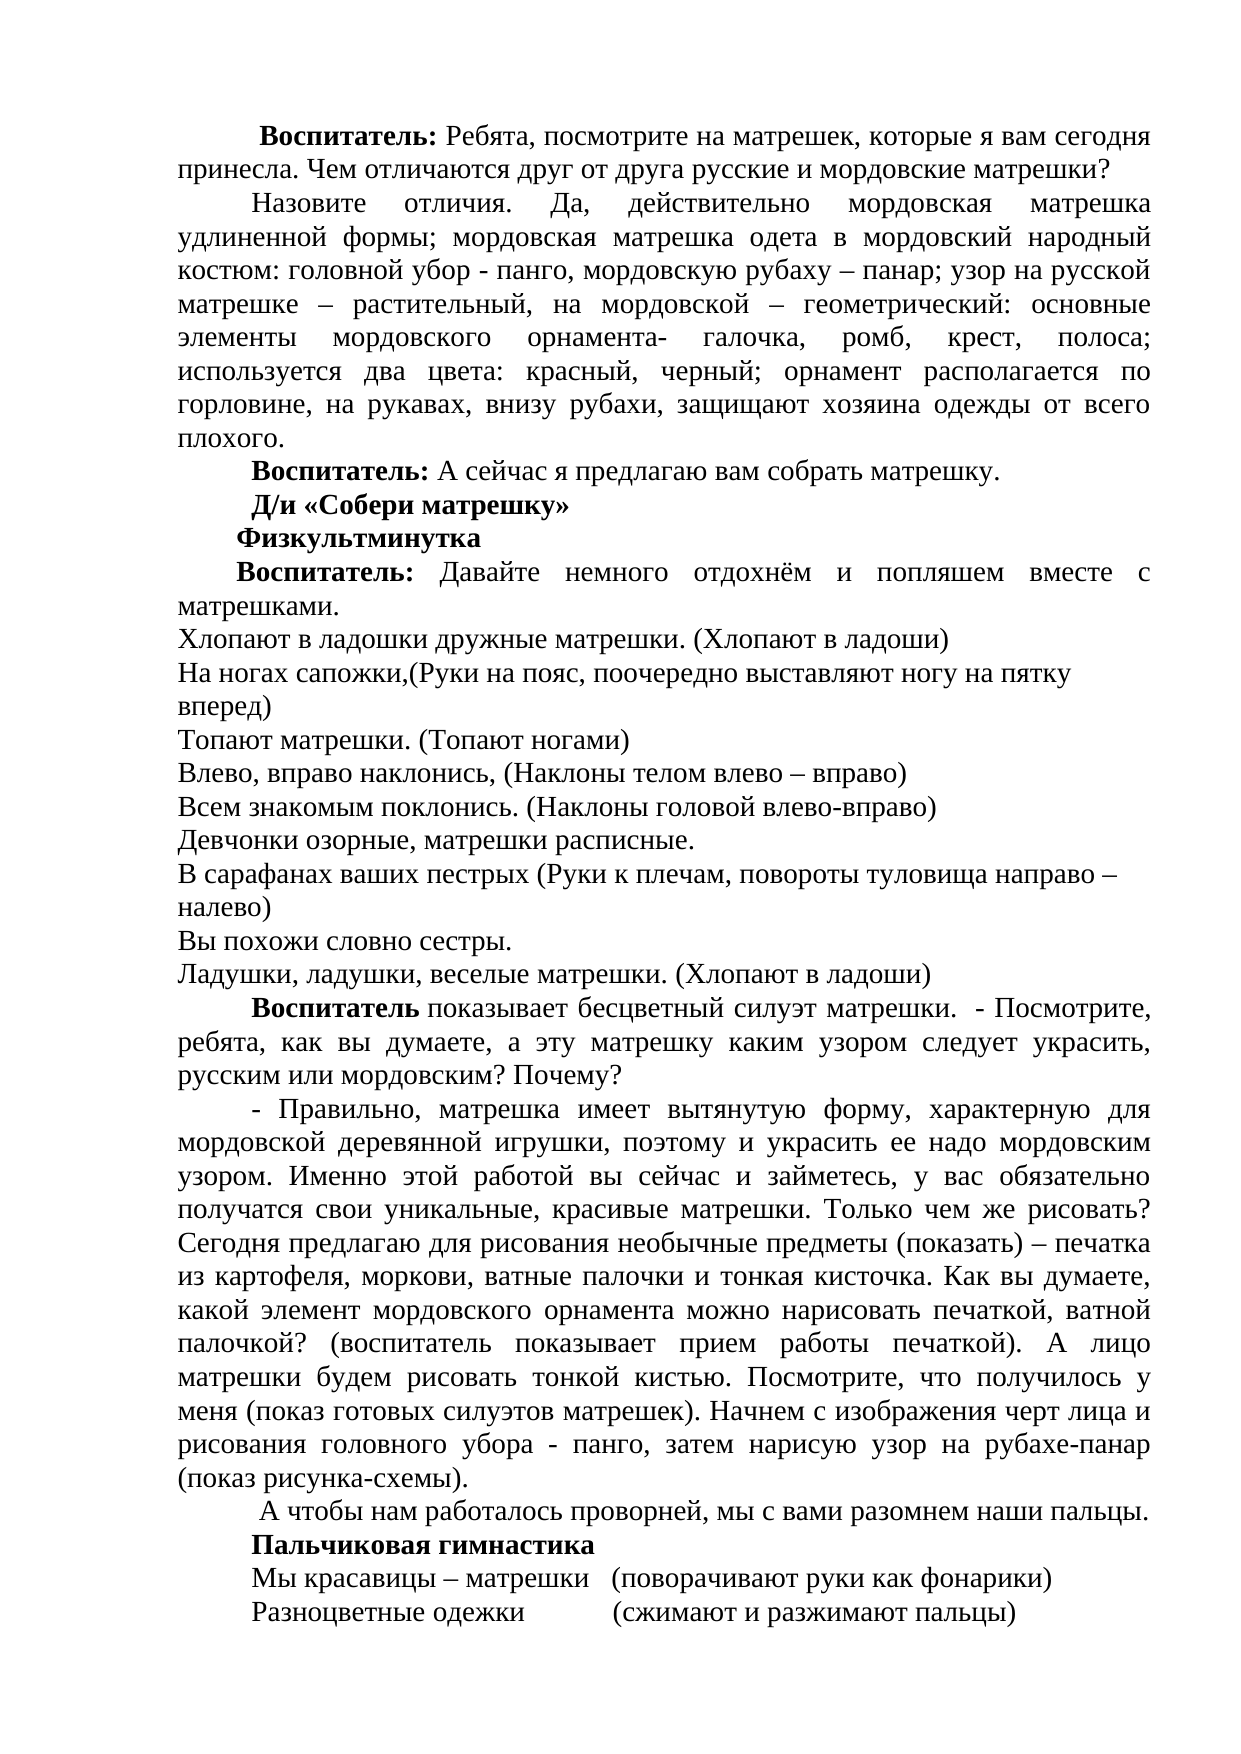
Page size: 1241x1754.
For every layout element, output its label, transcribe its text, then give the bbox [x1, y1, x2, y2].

text Д/и «Собери матрешку» [177, 487, 1152, 521]
text Воспитатель: А сейчас я предлагаю вам собрать матрешку. [177, 453, 1152, 487]
text Пальчиковая гимнастика [177, 1527, 1152, 1560]
text Разноцветные одежки (сжимают и разжимают пальцы) [177, 1594, 1152, 1627]
text Назовите отличия. Да, действительно мордовская матрешка удлиненной формы; мордовская матрешка одета в мордовский народный костюм: головной убор - панго, мордовскую рубаху – панар; узор на русской матрешке – растительный, на мордовской – геометрический: основные элементы мордовского орнамента- галочка, ромб, крест, полоса; используется два цвета: красный, черный; орнамент располагается по горловине, на рукавах, внизу рубахи, защищают хозяина одежды от всего плохого. [177, 185, 1152, 453]
text Воспитатель: Давайте немного отдохнём и попляшем вместе с матрешками. [177, 554, 1152, 621]
text - Правильно, матрешка имеет вытянутую форму, характерную для мордовской деревянной игрушки, поэтому и украсить ее надо мордовским узором. Именно этой работой вы сейчас и займетесь, у вас обязательно получатся свои уникальные, красивые матрешки. Только чем же рисовать? Сегодня предлагаю для рисования необычные предметы (показать) – печатка из картофеля, моркови, ватные палочки и тонкая кисточка. Как вы думаете, какой элемент мордовского орнамента можно нарисовать печаткой, ватной палочкой? (воспитатель показывает прием работы печаткой). А лицо матрешки будем рисовать тонкой кистью. Посмотрите, что получилось у меня (показ готовых силуэтов матрешек). Начнем с изображения черт лица и рисования головного убора - панго, затем нарисую узор на рубахе-панар (показ рисунка-схемы). [177, 1091, 1152, 1493]
text Воспитатель: Ребята, посмотрите на матрешек, которые я вам сегодня принесла. Чем отличаются друг от друга русские и мордовские матрешки? [177, 118, 1152, 185]
text Хлопают в ладошки дружные матрешки. (Хлопают в ладоши) На ногах сапожки,(Руки на пояс, поочередно выставляют ногу на пятку вперед) Топают матрешки. (Топают ногами) Влево, вправо наклонись, (Наклоны телом влево – вправо) Всем знакомым поклонись. (Наклоны головой влево-вправо) Девчонки озорные, матрешки расписные. В сарафанах ваших пестрых (Руки к плечам, повороты туловища направо – налево) Вы похожи словно сестры. [177, 621, 1152, 957]
text Мы красавицы – матрешки (поворачивают руки как фонарики) [177, 1560, 1152, 1594]
text Воспитатель показывает бесцветный силуэт матрешки. - Посмотрите, ребята, как вы думаете, а эту матрешку каким узором следует украсить, русским или мордовским? Почему? [177, 990, 1152, 1091]
text А чтобы нам работалось проворней, мы с вами разомнем наши пальцы. [177, 1493, 1152, 1527]
text Ладушки, ладушки, веселые матрешки. (Хлопают в ладоши) [177, 957, 1152, 990]
text Физкультминутка [177, 521, 1152, 554]
